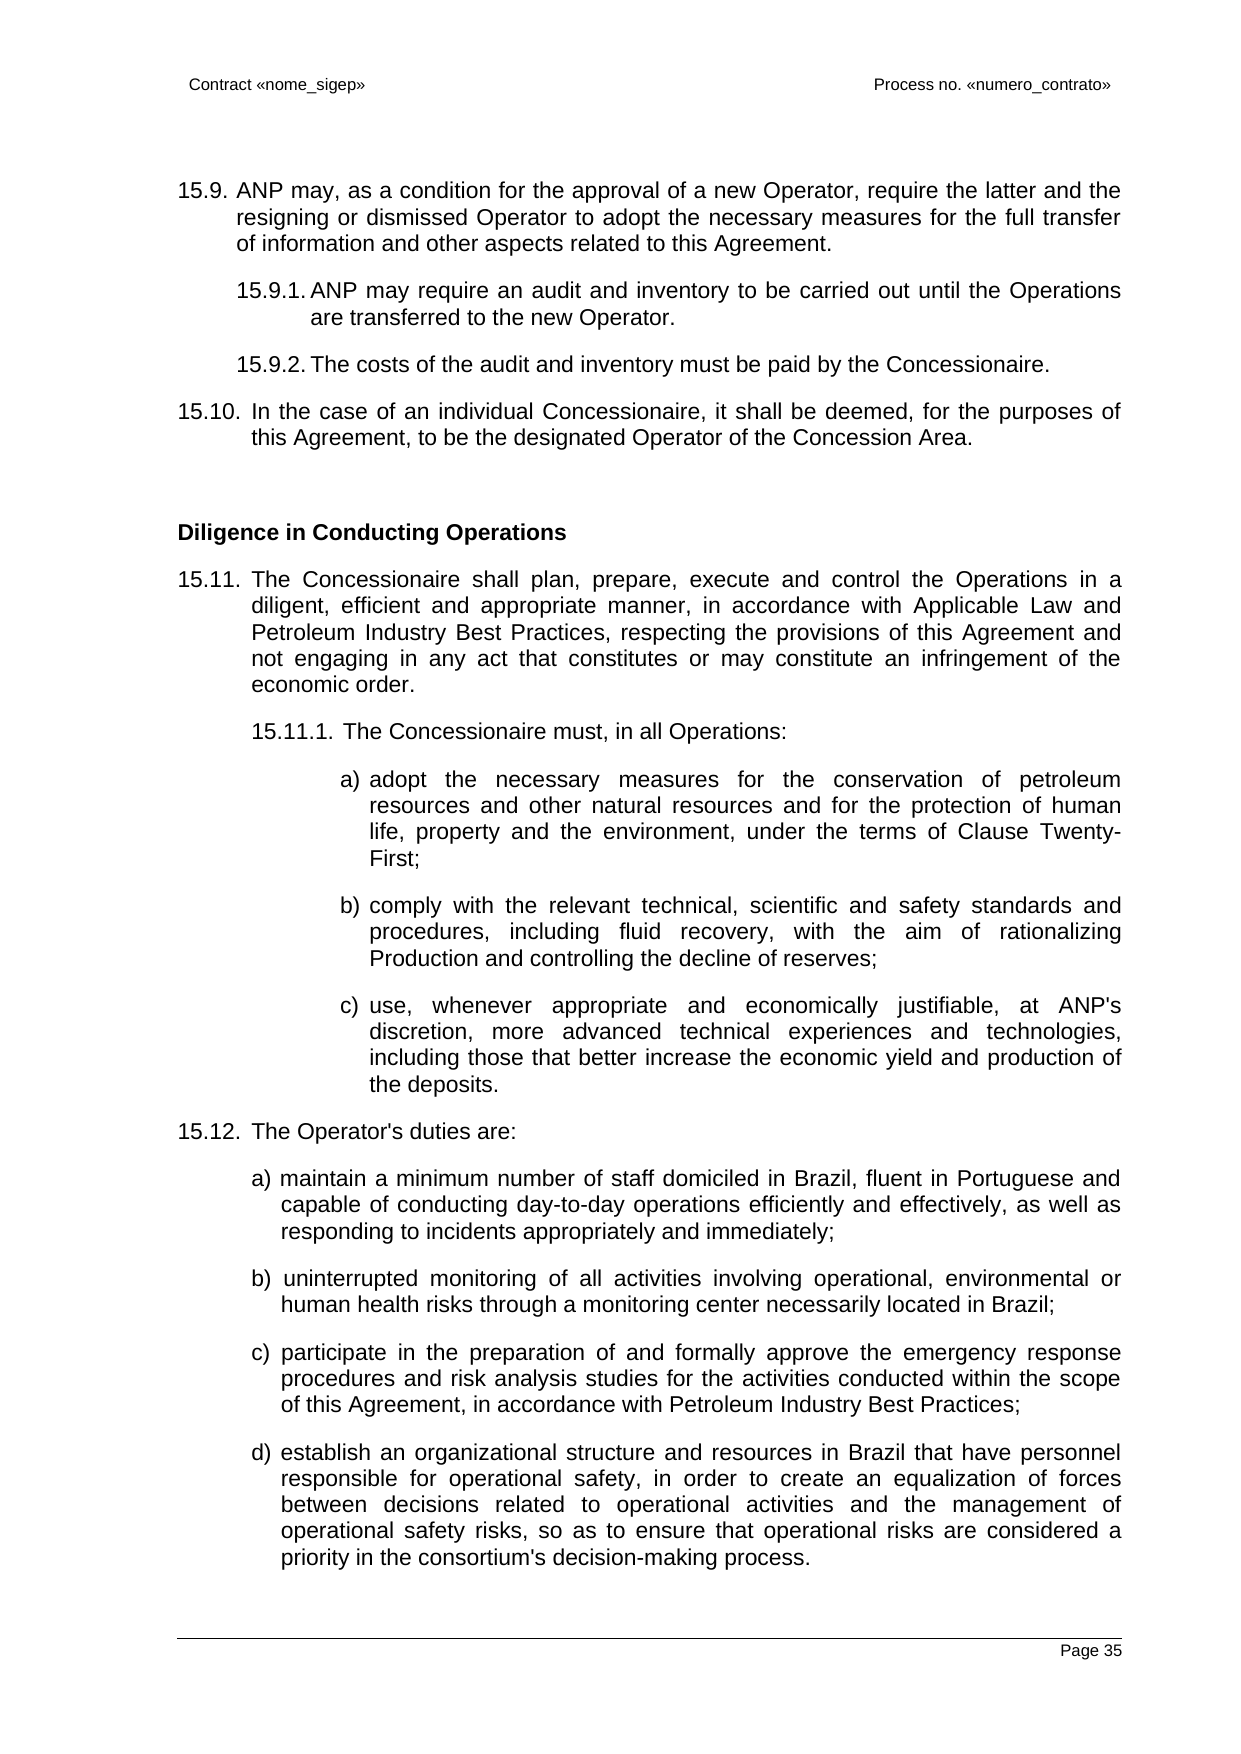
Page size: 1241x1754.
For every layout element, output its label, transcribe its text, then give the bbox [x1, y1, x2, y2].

list comply with the relevant technical, scientific and safety standards and procedures, including fluid recovery, with the aim of rationalizing Production and controlling the decline of reserves; [340, 892, 1122, 971]
list In the case of an individual Concessionaire, it shall be deemed, for the purposes of this Agreement, to be the designated Operator of the Concession Area. [177, 398, 1122, 451]
list ANP may require an audit and inventory to be carried out until the Operations are transferred to the new Operator. [236, 277, 1122, 330]
list The costs of the audit and inventory must be paid by the Concessionaire. [236, 351, 1122, 377]
list The Concessionaire must, in all Operations: [251, 718, 1122, 745]
list ANP may, as a condition for the approval of a new Operator, require the latter and the resigning or dismissed Operator to adopt the necessary measures for the full transfer of information and other aspects related to this Agreement. [177, 177, 1122, 256]
list The Concessionaire shall plan, prepare, execute and control the Operations in a diligent, efficient and appropriate manner, in accordance with Applicable Law and Petroleum Industry Best Practices, respecting the provisions of this Agreement and not engaging in any act that constitutes or may constitute an infringement of the economic order. [177, 566, 1122, 697]
text b) uninterrupted monitoring of all activities involving operational, environmental or human health risks through a monitoring center necessarily located in Brazil; [251, 1265, 1122, 1318]
list adopt the necessary measures for the conservation of petroleum resources and other natural resources and for the protection of human life, property and the environment, under the terms of Clause Twenty-First; [340, 766, 1122, 871]
text d) establish an organizational structure and resources in Brazil that have personnel responsible for operational safety, in order to create an equalization of forces between decisions related to operational activities and the management of operational safety risks, so as to ensure that operational risks are considered a priority in the consortium's decision-making process. [251, 1438, 1122, 1570]
list use, whenever appropriate and economically justifiable, at ANP's discretion, more advanced technical experiences and technologies, including those that better increase the economic yield and production of the deposits. [340, 992, 1122, 1097]
text a) maintain a minimum number of staff domiciled in Brazil, fluent in Portuguese and capable of conducting day-to-day operations efficiently and effectively, as well as responding to incidents appropriately and immediately; [251, 1165, 1122, 1244]
text c) participate in the preparation of and formally approve the emergency response procedures and risk analysis studies for the activities conducted within the scope of this Agreement, in accordance with Petroleum Industry Best Practices; [251, 1338, 1122, 1418]
list The Operator's duties are: [177, 1118, 1122, 1144]
text Diligence in Conducting Operations [177, 518, 1122, 545]
